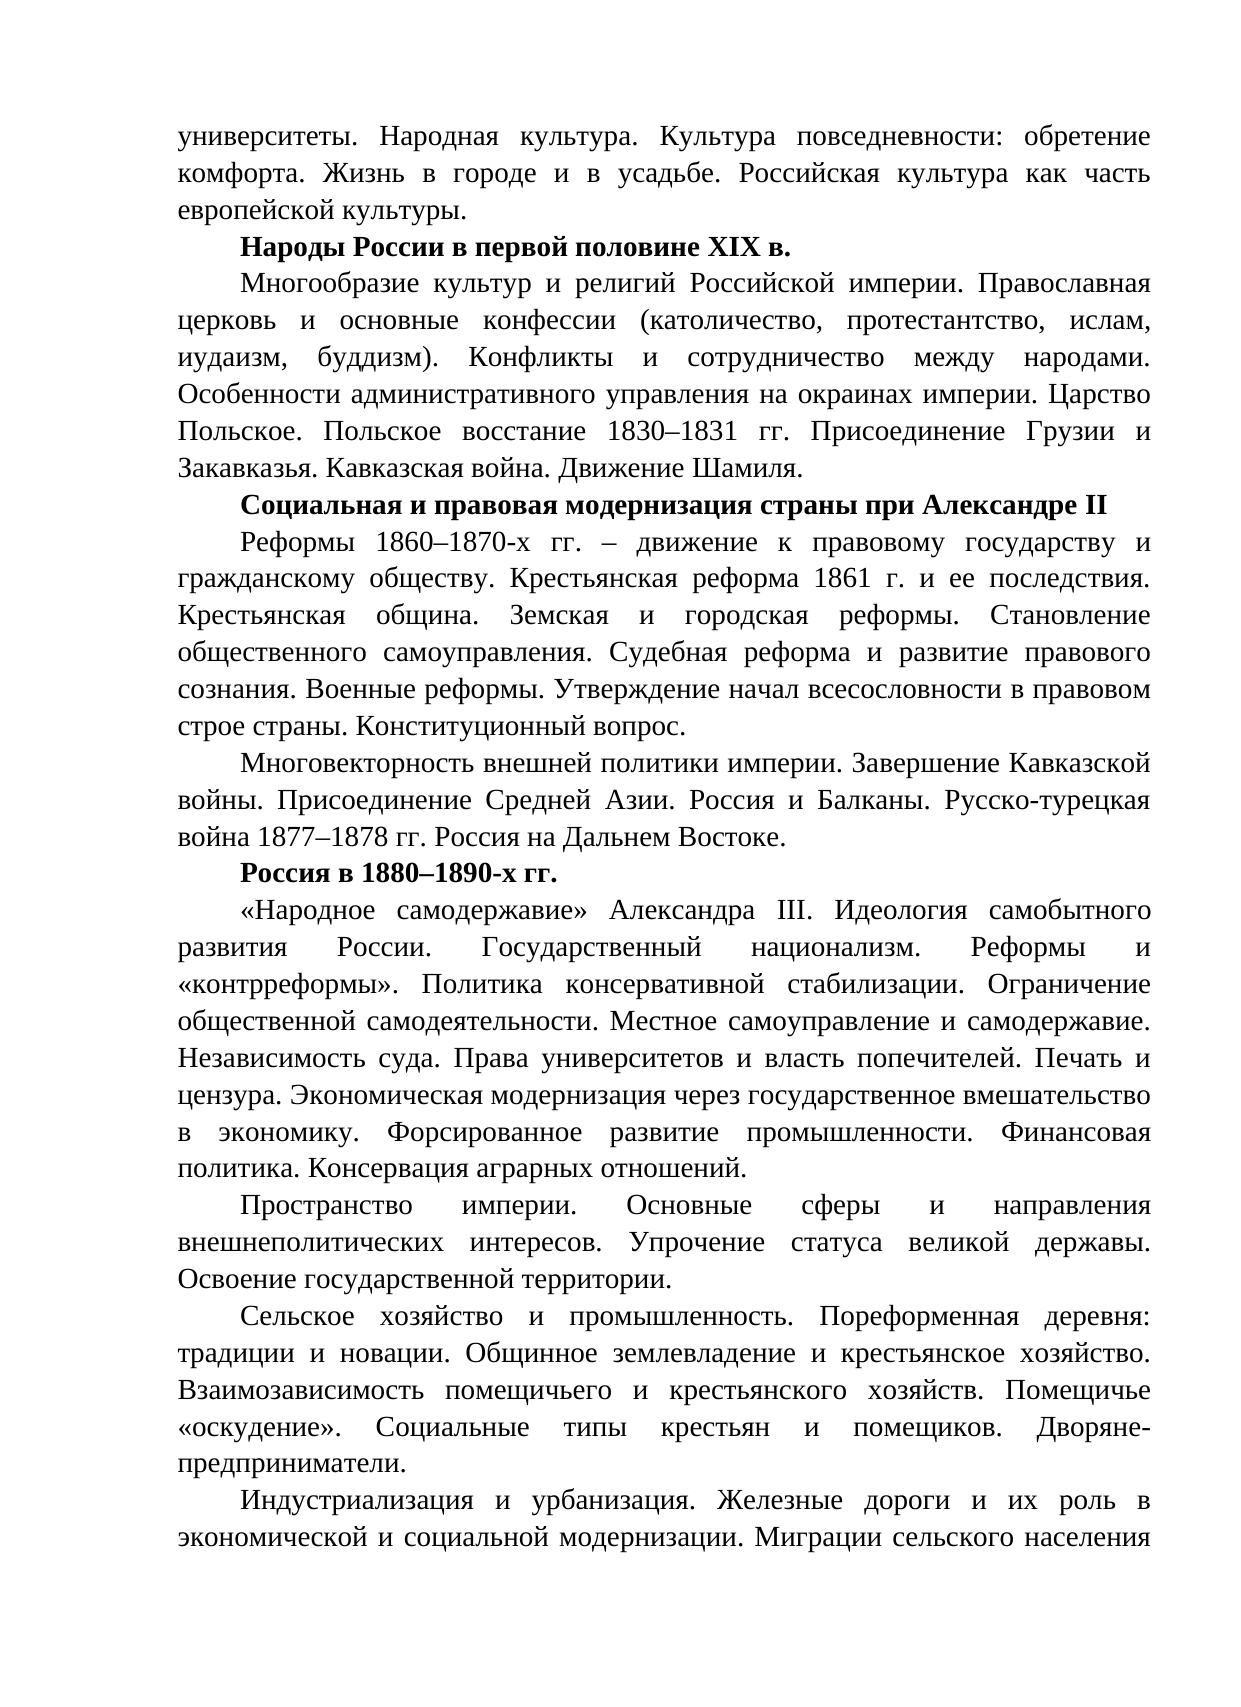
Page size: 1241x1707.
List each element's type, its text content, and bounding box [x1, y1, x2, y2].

text Россия в 1880–1890-х гг. [177, 856, 1152, 889]
text Социальная и правовая модернизация страны при Александре II [177, 487, 1152, 520]
text Многовекторность внешней политики империи. Завершение Кавказской войны. Присоединение Средней Азии. Россия и Балканы. Русско-турецкая война 1877–1878 гг. Россия на Дальнем Востоке. [177, 745, 1152, 852]
text Сельское хозяйство и промышленность. Пореформенная деревня: традиции и новации. Общинное землевладение и крестьянское хозяйство. Взаимозависимость помещичьего и крестьянского хозяйств. Помещичье «оскудение». Социальные типы крестьян и помещиков. Дворяне-предприниматели. [177, 1298, 1152, 1479]
text Многообразие культур и религий Российской империи. Православная церковь и основные конфессии (католичество, протестантство, ислам, иудаизм, буддизм). Конфликты и сотрудничество между народами. Особенности административного управления на окраинах империи. Царство Польское. Польское восстание 1830–1831 гг. Присоединение Грузии и Закавказья. Кавказская война. Движение Шамиля. [177, 266, 1152, 483]
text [177, 1482, 1152, 1553]
text Реформы 1860–1870-х гг. – движение к правовому государству и гражданскому обществу. Крестьянская реформа 1861 г. и ее последствия. Крестьянская община. Земская и городская реформы. Становление общественного самоуправления. Судебная реформа и развитие правового сознания. Военные реформы. Утверждение начал всесословности в правовом строе страны. Конституционный вопрос. [177, 524, 1152, 742]
text Народы России в первой половине XIX в. [177, 229, 1152, 262]
text Пространство империи. Основные сферы и направления внешнеполитических интересов. Упрочение статуса великой державы. Освоение государственной территории. [177, 1187, 1152, 1295]
text «Народное самодержавие» Александра III. Идеология самобытного развития России. Государственный национализм. Реформы и «контрреформы». Политика консервативной стабилизации. Ограничение общественной самодеятельности. Местное самоуправление и самодержавие. Независимость суда. Права университетов и власть попечителей. Печать и цензура. Экономическая модернизация через государственное вмешательство в экономику. Форсированное развитие промышленности. Финансовая политика. Консервация аграрных отношений. [177, 892, 1152, 1184]
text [177, 118, 1152, 225]
